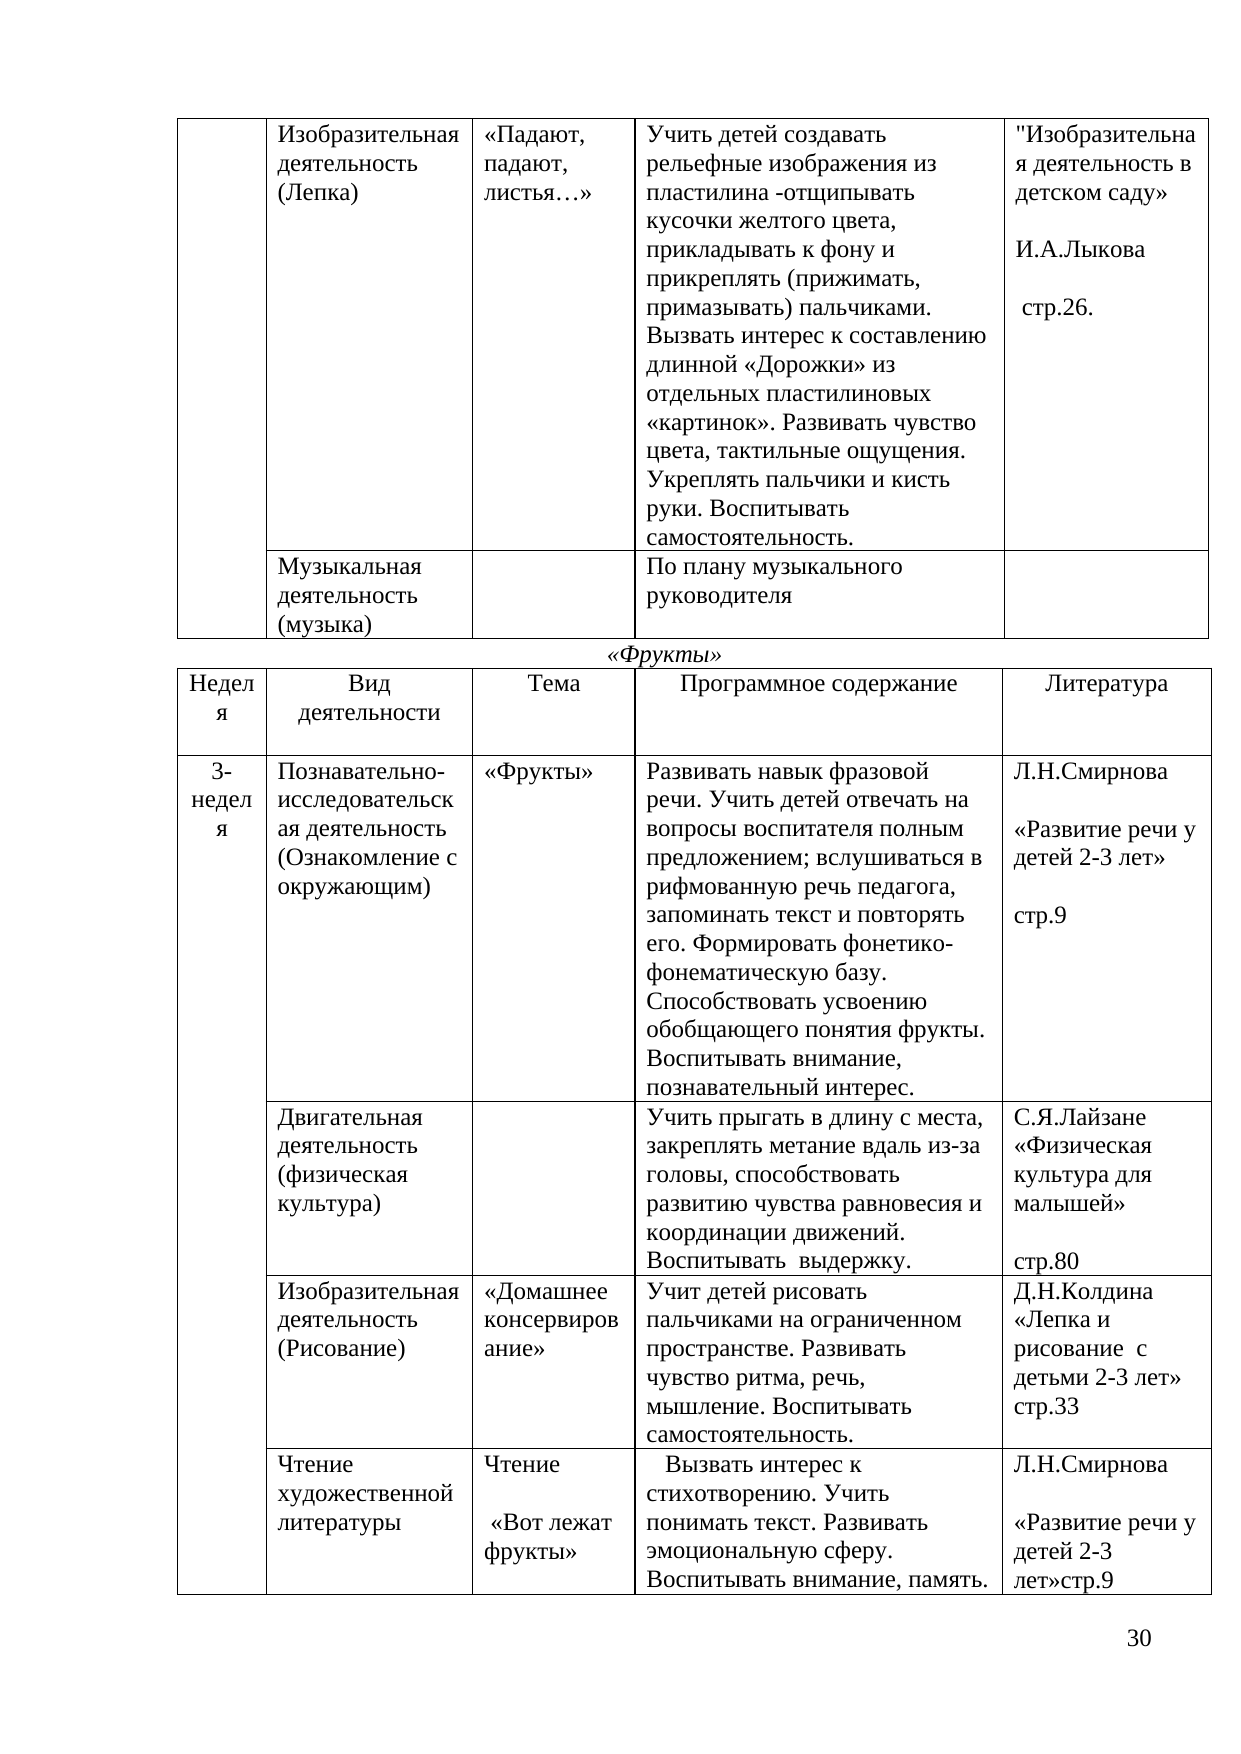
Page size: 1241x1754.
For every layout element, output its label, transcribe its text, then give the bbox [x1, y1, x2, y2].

table_cell Учить детей создавать рельефные изображения из пластилина -отщипывать кусочки желтого цвета, прикладывать к фону и прикреплять (прижимать, примазывать) пальчиками. Вызвать интерес к составлению длинной «Дорожки» из отдельных пластилиновых «картинок». Развивать чувство цвета, тактильные ощущения. Укреплять пальчики и кисть руки. Воспитывать самостоятельность. [636, 119, 1004, 550]
table_cell [473, 1102, 634, 1275]
table_cell «Падают, падают, листья…» [473, 119, 634, 550]
table_cell Изобразительная деятельность (Рисование) [267, 1276, 472, 1448]
table_cell Чтение художественной литературы [267, 1449, 472, 1593]
table_cell Вызвать интерес к стихотворению. Учить понимать текст. Развивать эмоциональную сферу. Воспитывать внимание, память. [636, 1449, 1002, 1593]
table_cell 3- неделя [178, 756, 266, 1593]
table_header Неделя [178, 669, 266, 755]
text «Фрукты» [177, 639, 1152, 667]
table_cell Музыкальная деятельность (музыка) [267, 551, 472, 638]
table_cell Изобразительная деятельность (Лепка) [267, 119, 472, 550]
table_header Тема [473, 669, 634, 755]
table_cell Л.Н.Смирнова «Развитие речи у детей 2-3 лет» стр.9 [1003, 756, 1211, 1101]
table_cell С.Я.Лайзане «Физическая культура для малышей» стр.80 [1003, 1102, 1211, 1275]
table_cell Учить прыгать в длину с места, закреплять метание вдаль из-за головы, способствовать развитию чувства равновесия и координации движений. Воспитывать выдержку. [636, 1102, 1002, 1275]
table_cell «Фрукты» [473, 756, 634, 1101]
table_cell Познавательно-исследовательская деятельность (Ознакомление с окружающим) [267, 756, 472, 1101]
table_cell По плану музыкального руководителя [636, 551, 1004, 638]
table_cell Развивать навык фразовой речи. Учить детей отвечать на вопросы воспитателя полным предложением; вслушиваться в рифмованную речь педагога, запоминать текст и повторять его. Формировать фонетико-фонематическую базу. Способствовать усвоению обобщающего понятия фрукты. Воспитывать внимание, познавательный интерес. [636, 756, 1002, 1101]
table_cell Учит детей рисовать пальчиками на ограниченном пространстве. Развивать чувство ритма, речь, мышление. Воспитывать самостоятельность. [636, 1276, 1002, 1448]
table_cell [1005, 551, 1208, 638]
table_header Литература [1003, 669, 1211, 755]
table_cell Д.Н.Колдина «Лепка и рисование с детьми 2-3 лет» стр.33 [1003, 1276, 1211, 1448]
table_header Программное содержание [636, 669, 1002, 755]
table_header Вид деятельности [267, 669, 472, 755]
table_cell Л.Н.Смирнова «Развитие речи у детей 2-3 лет»стр.9 [1003, 1449, 1211, 1593]
table_cell Двигательная деятельность (физическая культура) [267, 1102, 472, 1275]
table_cell "Изобразительная деятельность в детском саду» И.А.Лыкова стр.26. [1005, 119, 1208, 550]
table_cell «Домашнее консервирование» [473, 1276, 634, 1448]
table_cell Чтение «Вот лежат фрукты» [473, 1449, 634, 1593]
table_cell [473, 551, 634, 638]
